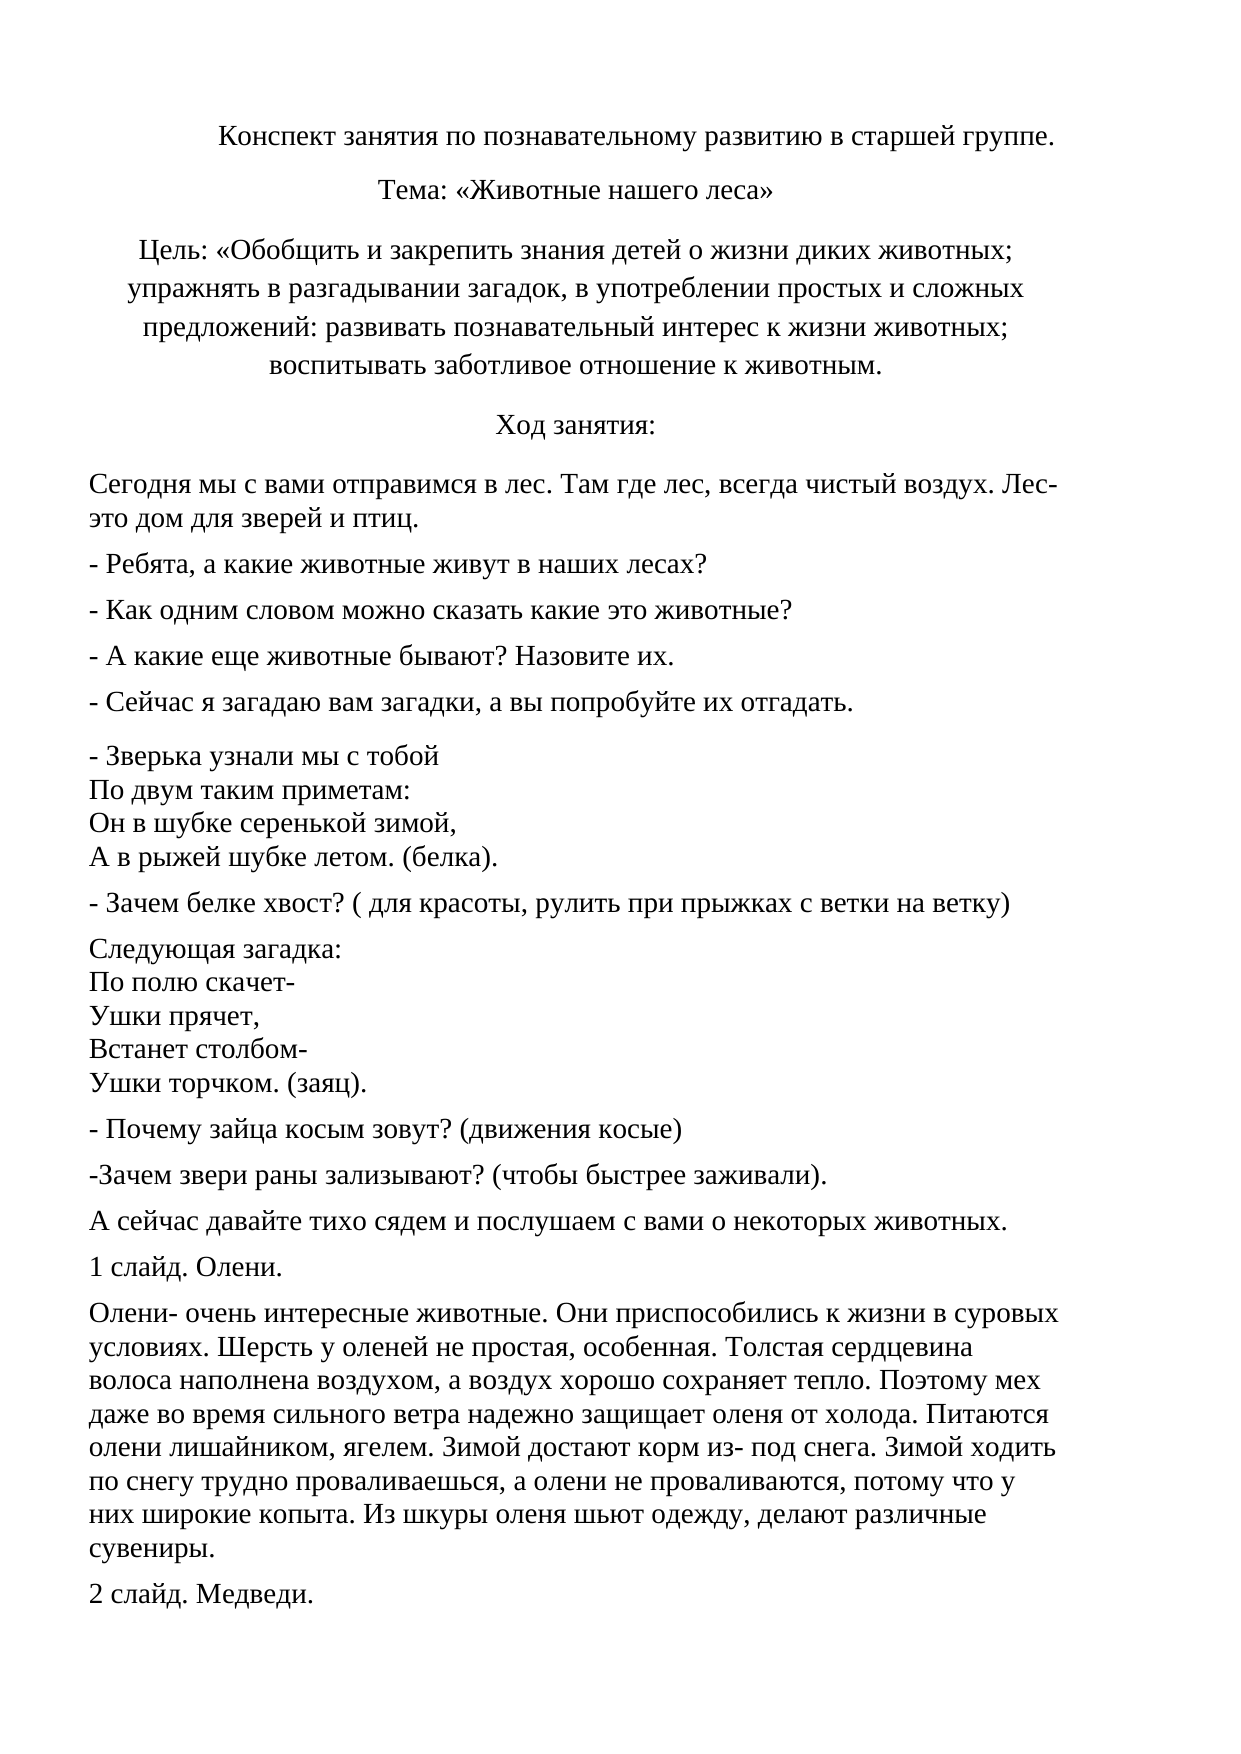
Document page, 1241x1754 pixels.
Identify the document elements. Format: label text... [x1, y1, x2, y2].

text Ушки прячет, [88, 998, 1063, 1032]
text 1 слайд. Олени. [88, 1249, 1063, 1283]
text Встанет столбом- [88, 1032, 1063, 1065]
text А в рыжей шубке летом. (белка). [88, 839, 1063, 872]
text Цель: «Обобщить и закрепить знания детей о жизни диких животных; упражнять в разгадывании загадок, в употреблении простых и сложных предложений: развивать познавательный интерес к жизни животных; воспитывать заботливое отношение к животным. [88, 232, 1063, 381]
text Конспект занятия по познавательному развитию в старшей группе. [88, 118, 1063, 152]
text - А какие еще животные бывают? Назовите их. [88, 638, 1063, 671]
text - Зверька узнали мы с тобой [88, 738, 1063, 772]
text Он в шубке серенькой зимой, [88, 805, 1063, 839]
text Следующая загадка: [88, 931, 1063, 964]
text Ход занятия: [88, 407, 1063, 440]
text - Зачем белке хвост? ( для красоты, рулить при прыжках с ветки на ветку) [88, 885, 1063, 918]
text 2 слайд. Медведи. [88, 1576, 1063, 1610]
text Олени- очень интересные животные. Они приспособились к жизни в суровых условиях. Шерсть у оленей не простая, особенная. Толстая сердцевина волоса наполнена воздухом, а воздух хорошо сохраняет тепло. Поэтому мех даже во время сильного ветра надежно защищает оленя от холода. Питаются олени лишайником, ягелем. Зимой достают корм из- под снега. Зимой ходить по снегу трудно проваливаешься, а олени не проваливаются, потому что у них широкие копыта. Из шкуры оленя шьют одежду, делают различные сувениры. [88, 1295, 1063, 1564]
text - Почему зайца косым зовут? (движения косые) [88, 1111, 1063, 1145]
text Тема: «Животные нашего леса» [88, 172, 1063, 206]
text Сегодня мы с вами отправимся в лес. Там где лес, всегда чистый воздух. Лес- это дом для зверей и птиц. [88, 466, 1063, 533]
text А сейчас давайте тихо сядем и послушаем с вами о некоторых животных. [88, 1203, 1063, 1237]
text По полю скачет- [88, 964, 1063, 998]
text - Ребята, а какие животные живут в наших лесах? [88, 546, 1063, 579]
text По двум таким приметам: [88, 772, 1063, 805]
text Ушки торчком. (заяц). [88, 1065, 1063, 1099]
text - Как одним словом можно сказать какие это животные? [88, 592, 1063, 625]
text - Сейчас я загадаю вам загадки, а вы попробуйте их отгадать. [88, 684, 1063, 717]
text -Зачем звери раны зализывают? (чтобы быстрее заживали). [88, 1157, 1063, 1191]
